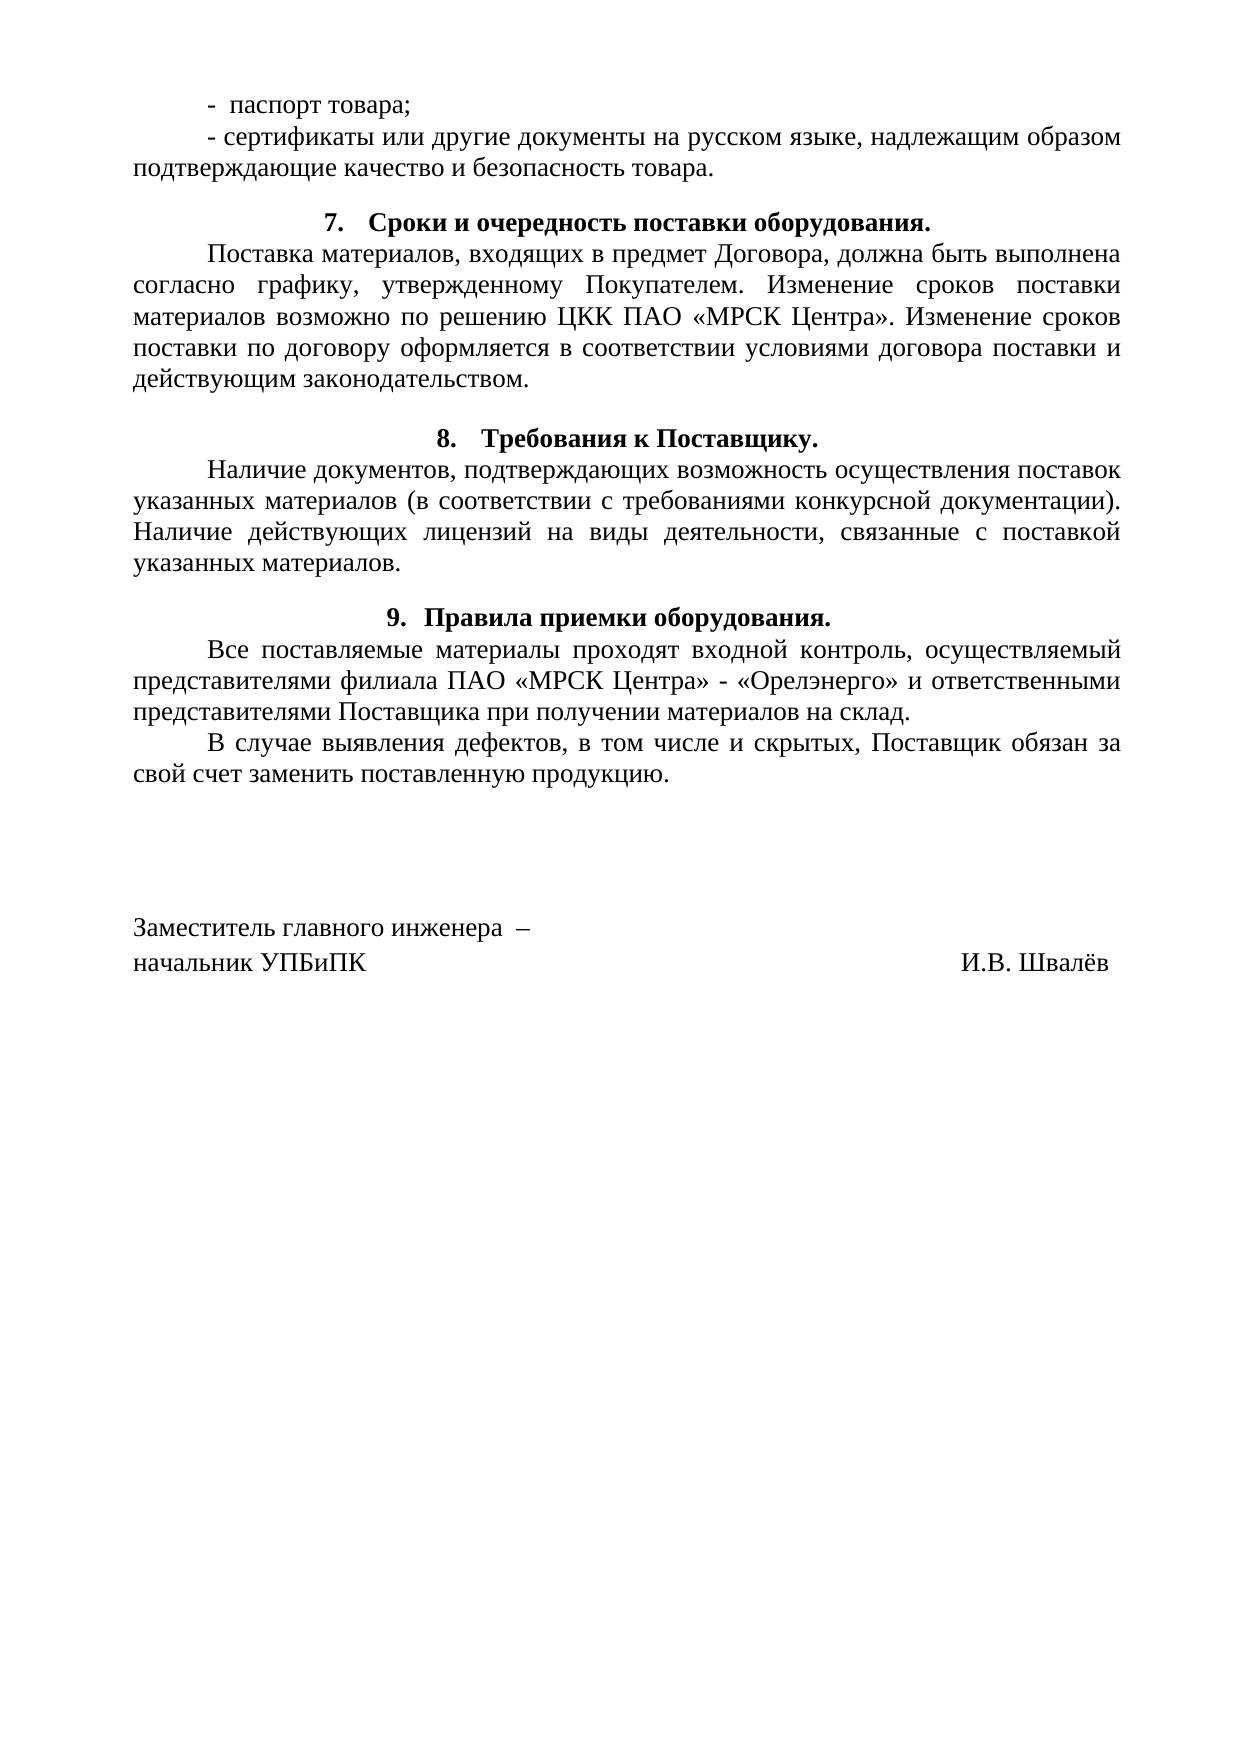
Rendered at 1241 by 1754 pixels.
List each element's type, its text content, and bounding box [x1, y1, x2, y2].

text начальник УПБиПК И.В. Швалёв [133, 946, 1122, 977]
list - паспорт товара; [133, 89, 1122, 120]
text В случае выявления дефектов, в том числе и скрытых, Поставщик обязан за свой счет заменить поставленную продукцию. [133, 726, 1122, 788]
text Поставка материалов, входящих в предмет Договора, должна быть выполнена согласно графику, утвержденному Покупателем. Изменение сроков поставки материалов возможно по решению ЦКК ПАО «МРСК Центра». Изменение сроков поставки по договору оформляется в соответствии условиями договора поставки и действующим законодательством. [133, 237, 1122, 393]
text Все поставляемые материалы проходят входной контроль, осуществляемый представителями филиала ПАО «МРСК Центра» - «Орелэнерго» и ответственными представителями Поставщика при получении материалов на склад. [133, 633, 1122, 726]
list Правила приемки оборудования. [95, 602, 1122, 633]
list - сертификаты или другие документы на русском языке, надлежащим образом подтверждающие качество и безопасность товара. [133, 120, 1122, 182]
text Заместитель главного инженера – [133, 911, 1122, 942]
list Требования к Поставщику. [133, 422, 1122, 453]
text Наличие документов, подтверждающих возможность осуществления поставок указанных материалов (в соответствии с требованиями конкурсной документации). Наличие действующих лицензий на виды деятельности, связанные с поставкой указанных материалов. [133, 453, 1122, 577]
list Сроки и очередность поставки оборудования. [133, 206, 1122, 237]
